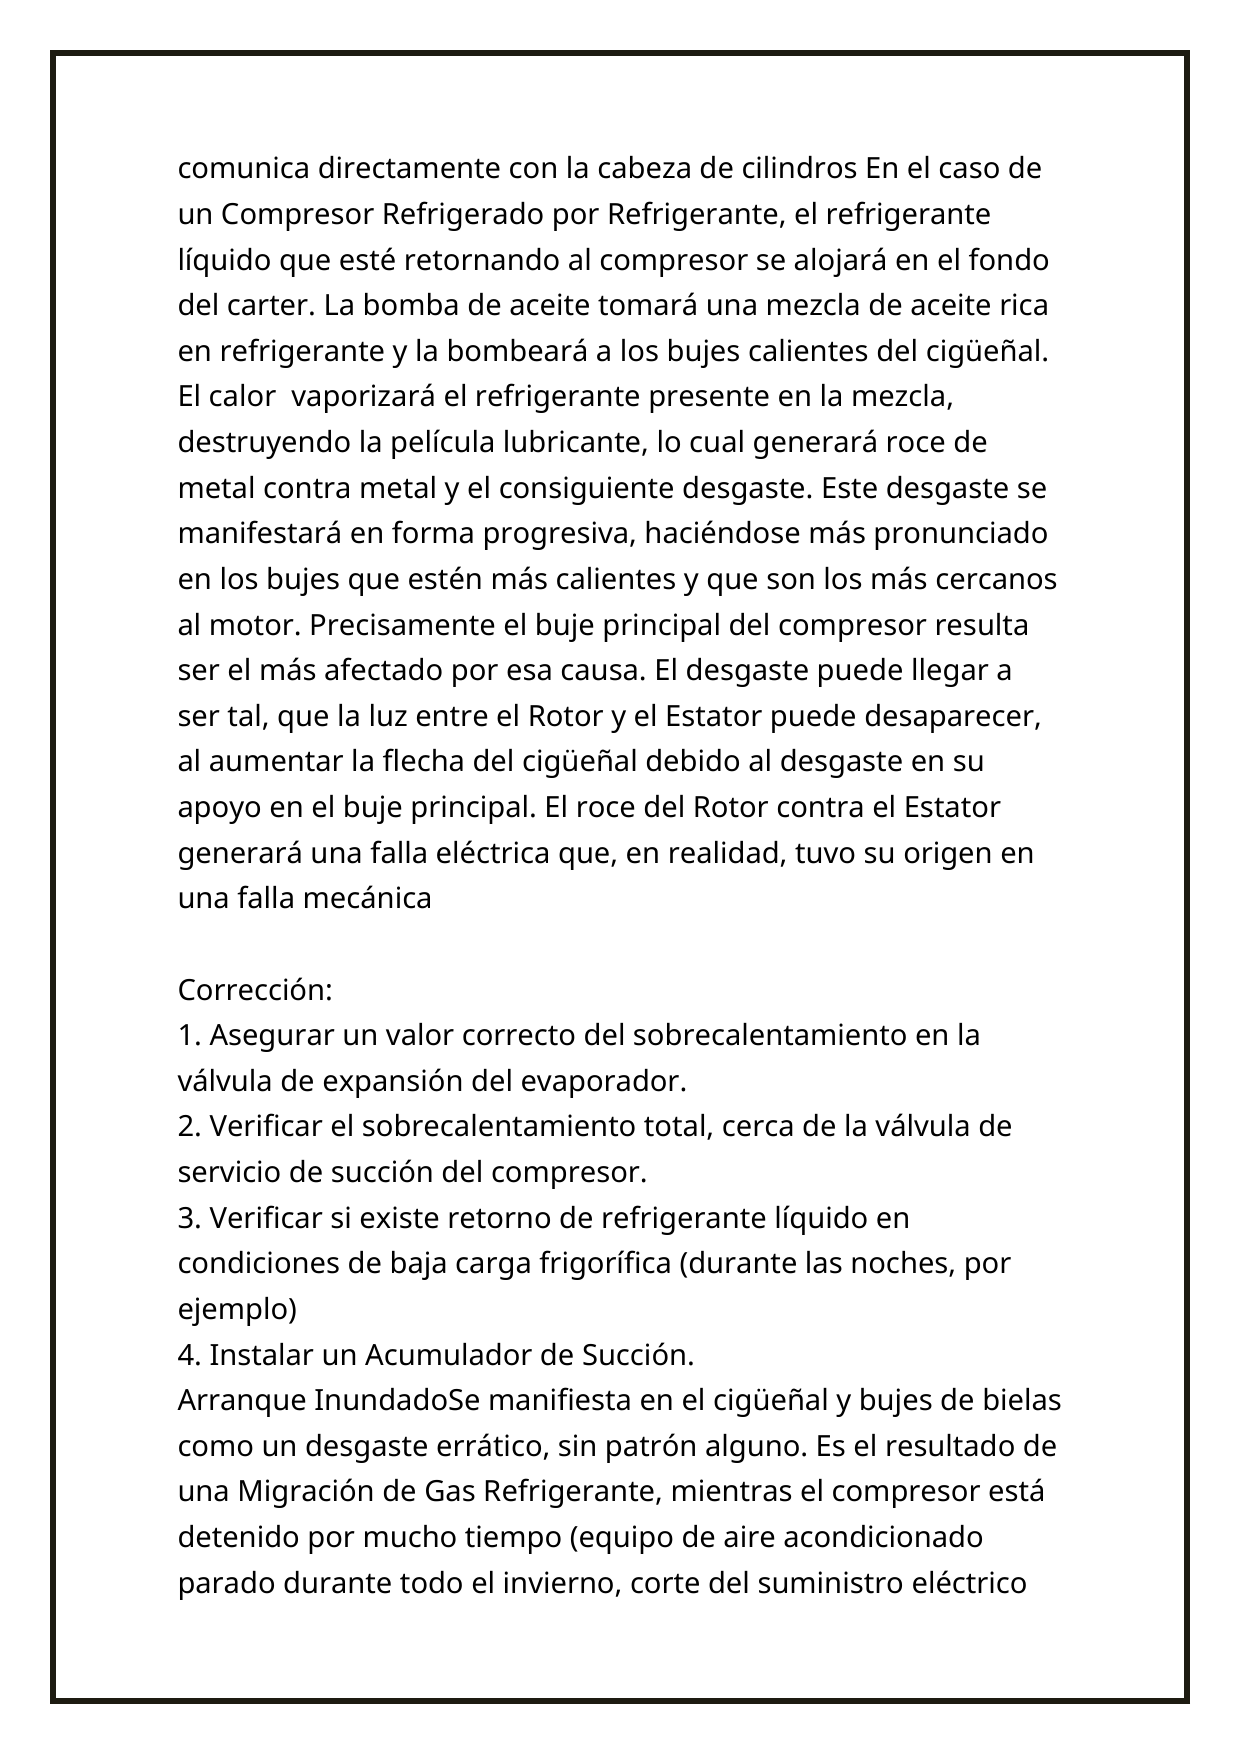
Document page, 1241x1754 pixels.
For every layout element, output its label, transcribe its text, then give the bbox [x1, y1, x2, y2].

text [177, 147, 1063, 917]
text Corrección: [177, 969, 1063, 1008]
text 4. Instalar un Acumulador de Succión. [177, 1334, 1063, 1373]
text 3. Verificar si existe retorno de refrigerante líquido en condiciones de baja carga frigorífica (durante las noches, por ejemplo) [177, 1197, 1063, 1328]
text 2. Verificar el sobrecalentamiento total, cerca de la válvula de servicio de succión del compresor. [177, 1106, 1063, 1191]
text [177, 1379, 1063, 1602]
text 1. Asegurar un valor correcto del sobrecalentamiento en la válvula de expansión del evaporador. [177, 1014, 1063, 1100]
